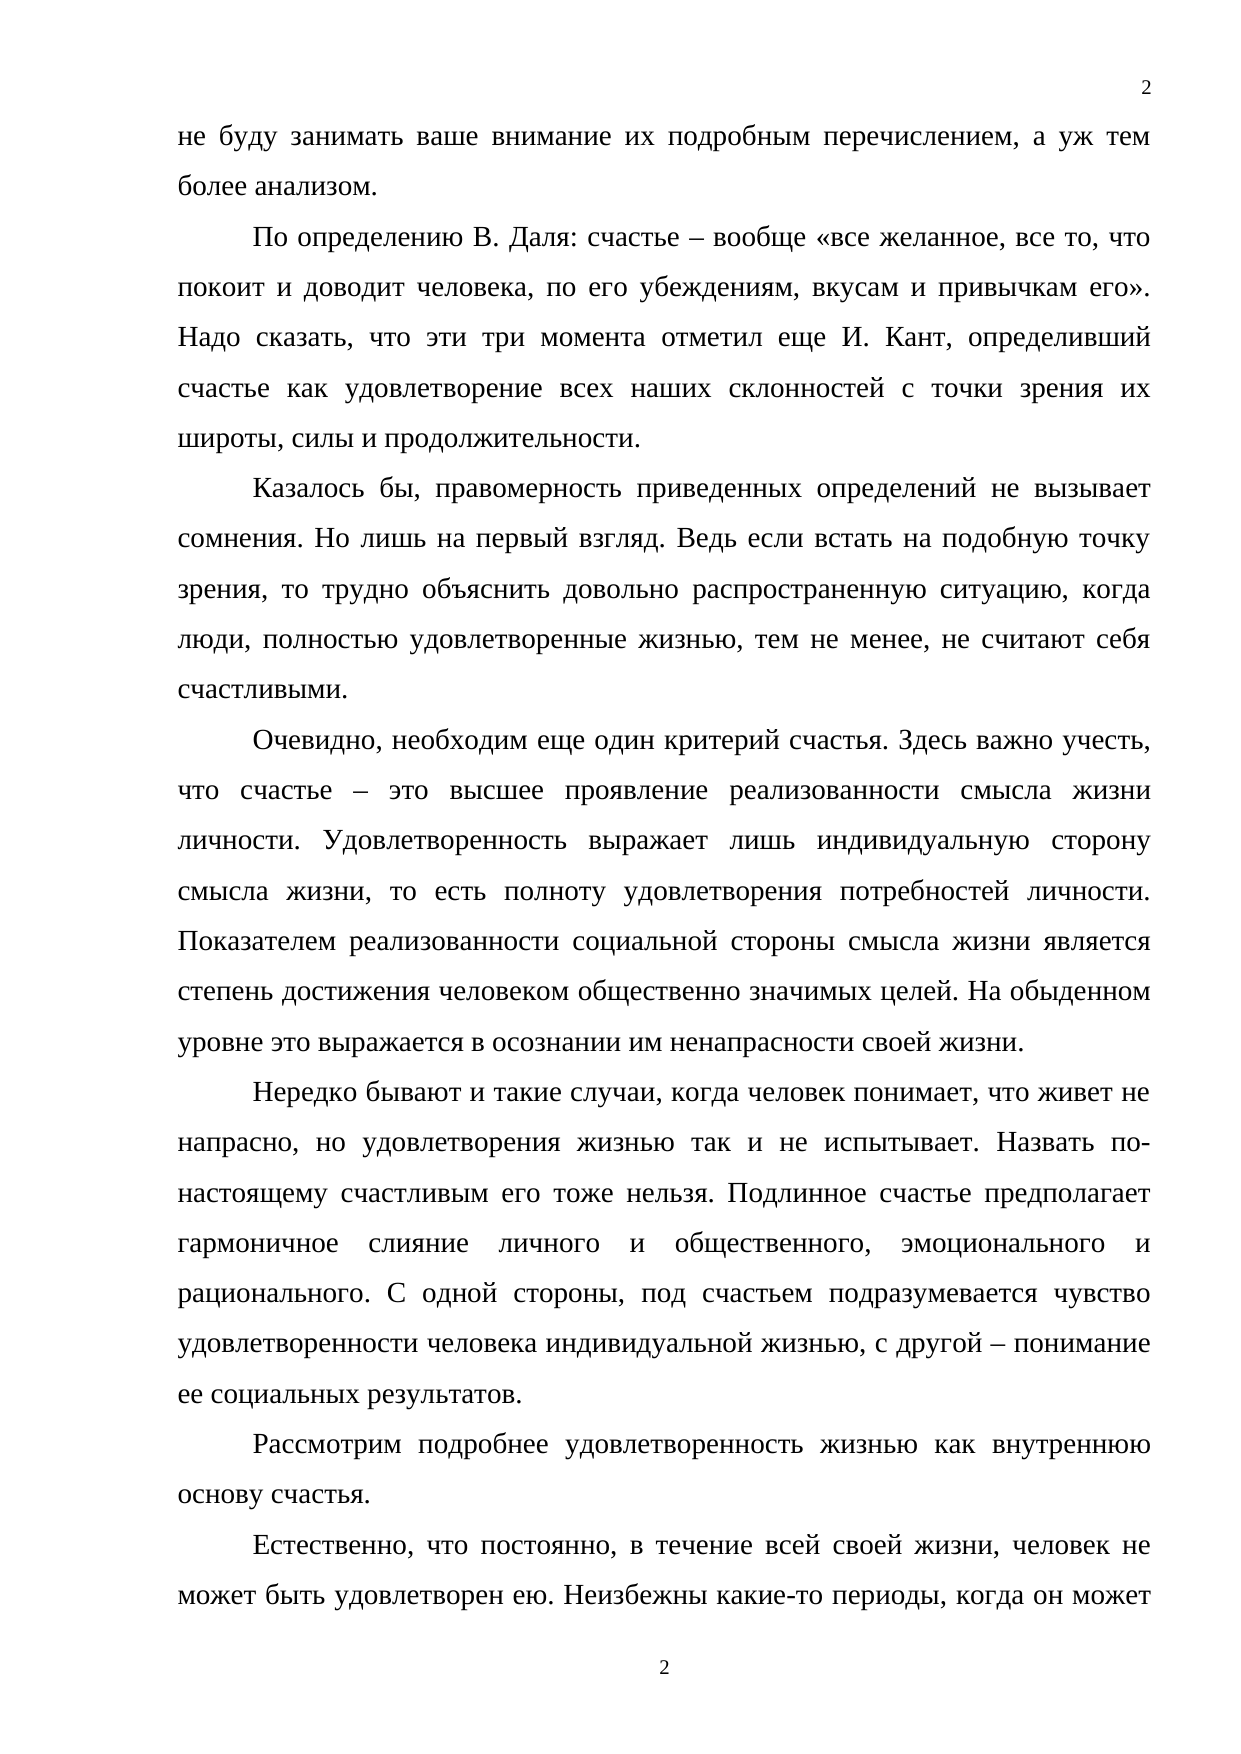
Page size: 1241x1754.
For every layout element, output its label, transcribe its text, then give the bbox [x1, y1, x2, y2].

text По определению В. Даля: счастье – вообще «все желанное, все то, что покоит и доводит человека, по его убеждениям, вкусам и привычкам его». Надо сказать, что эти три момента отметил еще И. Кант, определивший счастье как удовлетворение всех наших склонностей с точки зрения их широты, силы и продолжительности. [177, 219, 1152, 453]
text Нередко бывают и такие случаи, когда человек понимает, что живет не напрасно, но удовлетворения жизнью так и не испытывает. Назвать по-настоящему счастливым его тоже нельзя. Подлинное счастье предполагает гармоничное слияние личного и общественного, эмоционального и рационального. С одной стороны, под счастьем подразумевается чувство удовлетворенности человека индивидуальной жизнью, с другой – понимание ее социальных результатов. [177, 1074, 1152, 1409]
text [177, 1527, 1152, 1611]
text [177, 118, 1152, 202]
text Рассмотрим подробнее удовлетворенность жизнью как внутреннюю основу счастья. [177, 1426, 1152, 1510]
text Очевидно, необходим еще один критерий счастья. Здесь важно учесть, что счастье – это высшее проявление реализованности смысла жизни личности. Удовлетворенность выражает лишь индивидуальную сторону смысла жизни, то есть полноту удовлетворения потребностей личности. Показателем реализованности социальной стороны смысла жизни является степень достижения человеком общественно значимых целей. На обыденном уровне это выражается в осознании им ненапрасности своей жизни. [177, 722, 1152, 1057]
text Казалось бы, правомерность приведенных определений не вызывает сомнения. Но лишь на первый взгляд. Ведь если встать на подобную точку зрения, то трудно объяснить довольно распространенную ситуацию, когда люди, полностью удовлетворенные жизнью, тем не менее, не считают себя счастливыми. [177, 470, 1152, 705]
